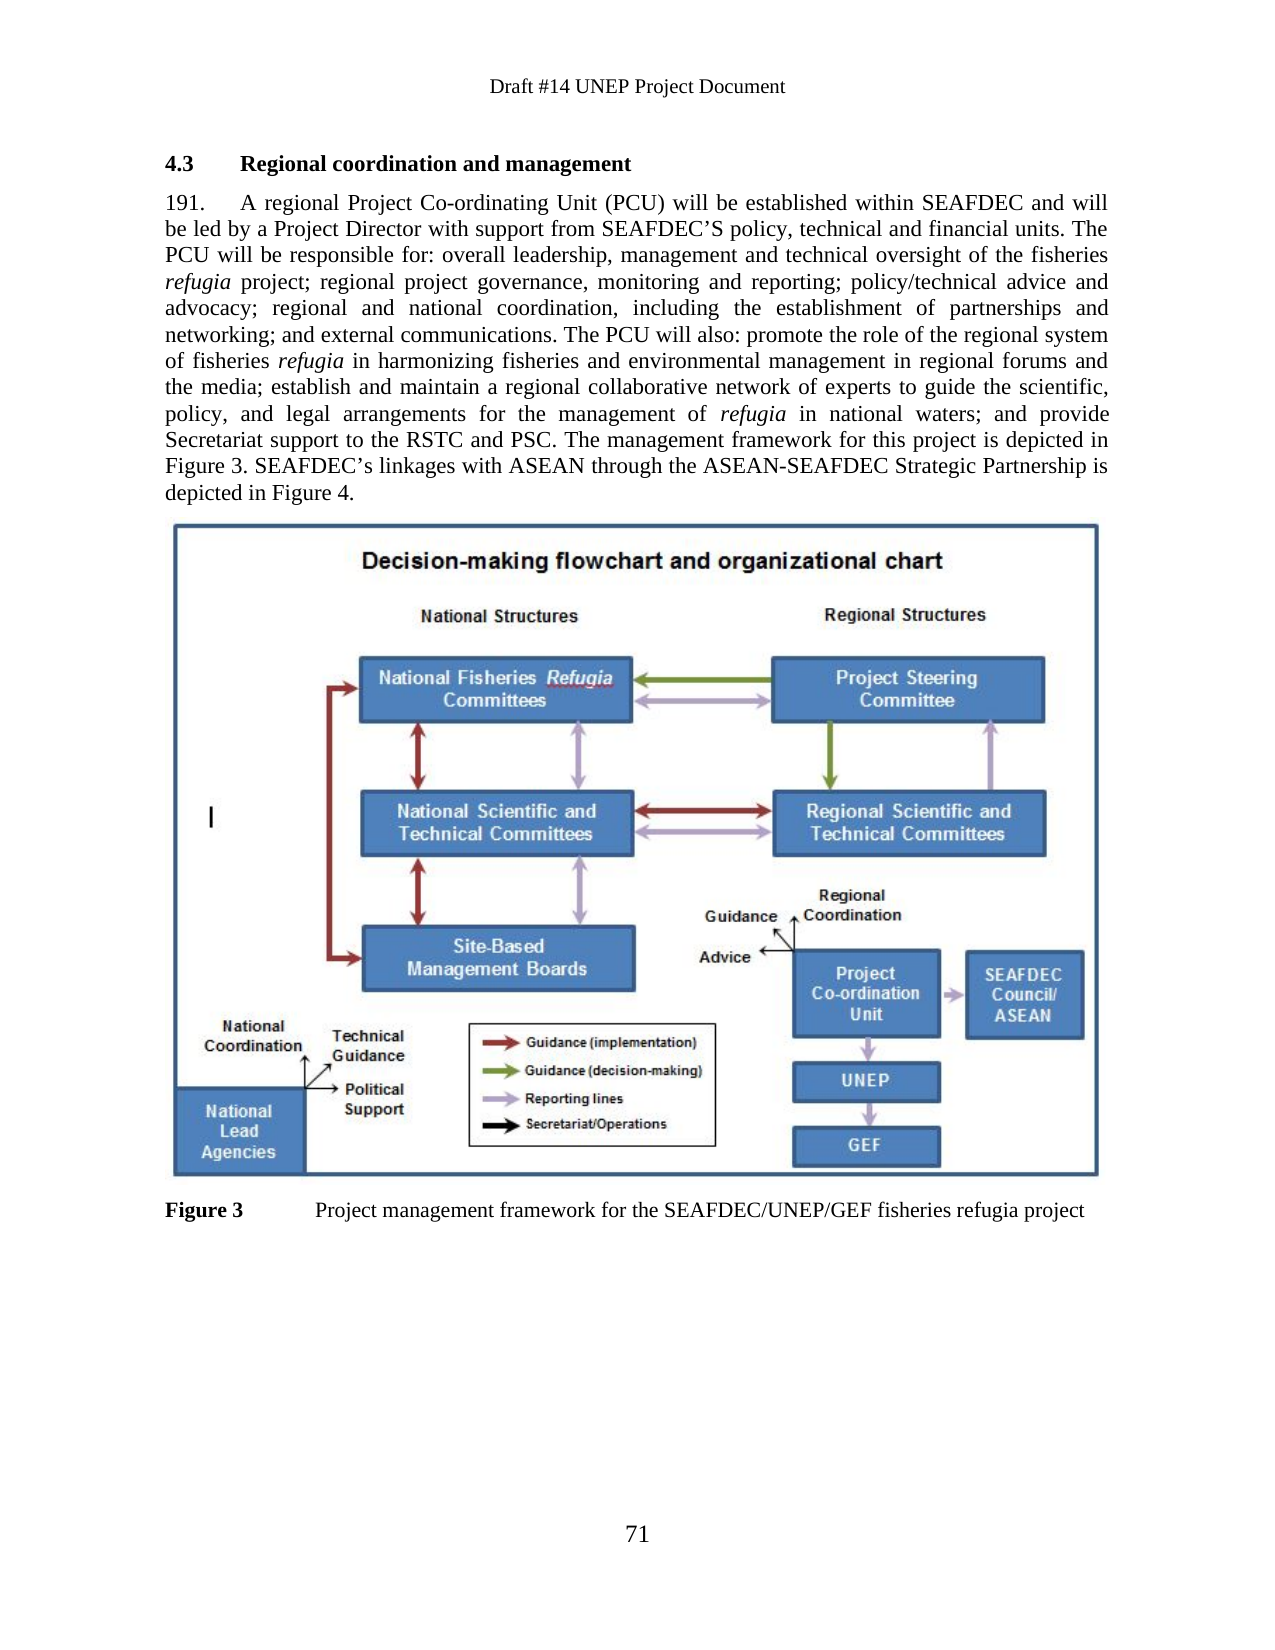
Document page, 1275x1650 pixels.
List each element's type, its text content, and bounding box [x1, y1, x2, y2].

picture [165, 517, 1106, 1185]
text Figure 3 Project management framework for the SEAFDEC/UNEP/GEF fisheries refugia project [165, 1197, 1110, 1222]
text 4.3 Regional coordination and management [165, 150, 1110, 176]
list A regional Project Co-ordinating Unit (PCU) will be established within SEAFDEC and will be led by a Project Director with support from SEAFDEC’S policy, technical and financial units. The PCU will be responsible for: overall leadership, management and technical oversight of the fisheries refugia project; regional project governance, monitoring and reporting; policy/technical advice and advocacy; regional and national coordination, including the establishment of partnerships and networking; and external communications. The PCU will also: promote the role of the regional system of fisheries refugia in harmonizing fisheries and environmental management in regional forums and the media; establish and maintain a regional collaborative network of experts to guide the scientific, policy, and legal arrangements for the management of refugia in national waters; and provide Secretariat support to the RSTC and PSC. The management framework for this project is depicted in Figure 3. SEAFDEC’s linkages with ASEAN through the ASEAN-SEAFDEC Strategic Partnership is depicted in Figure 4. [165, 189, 1110, 505]
